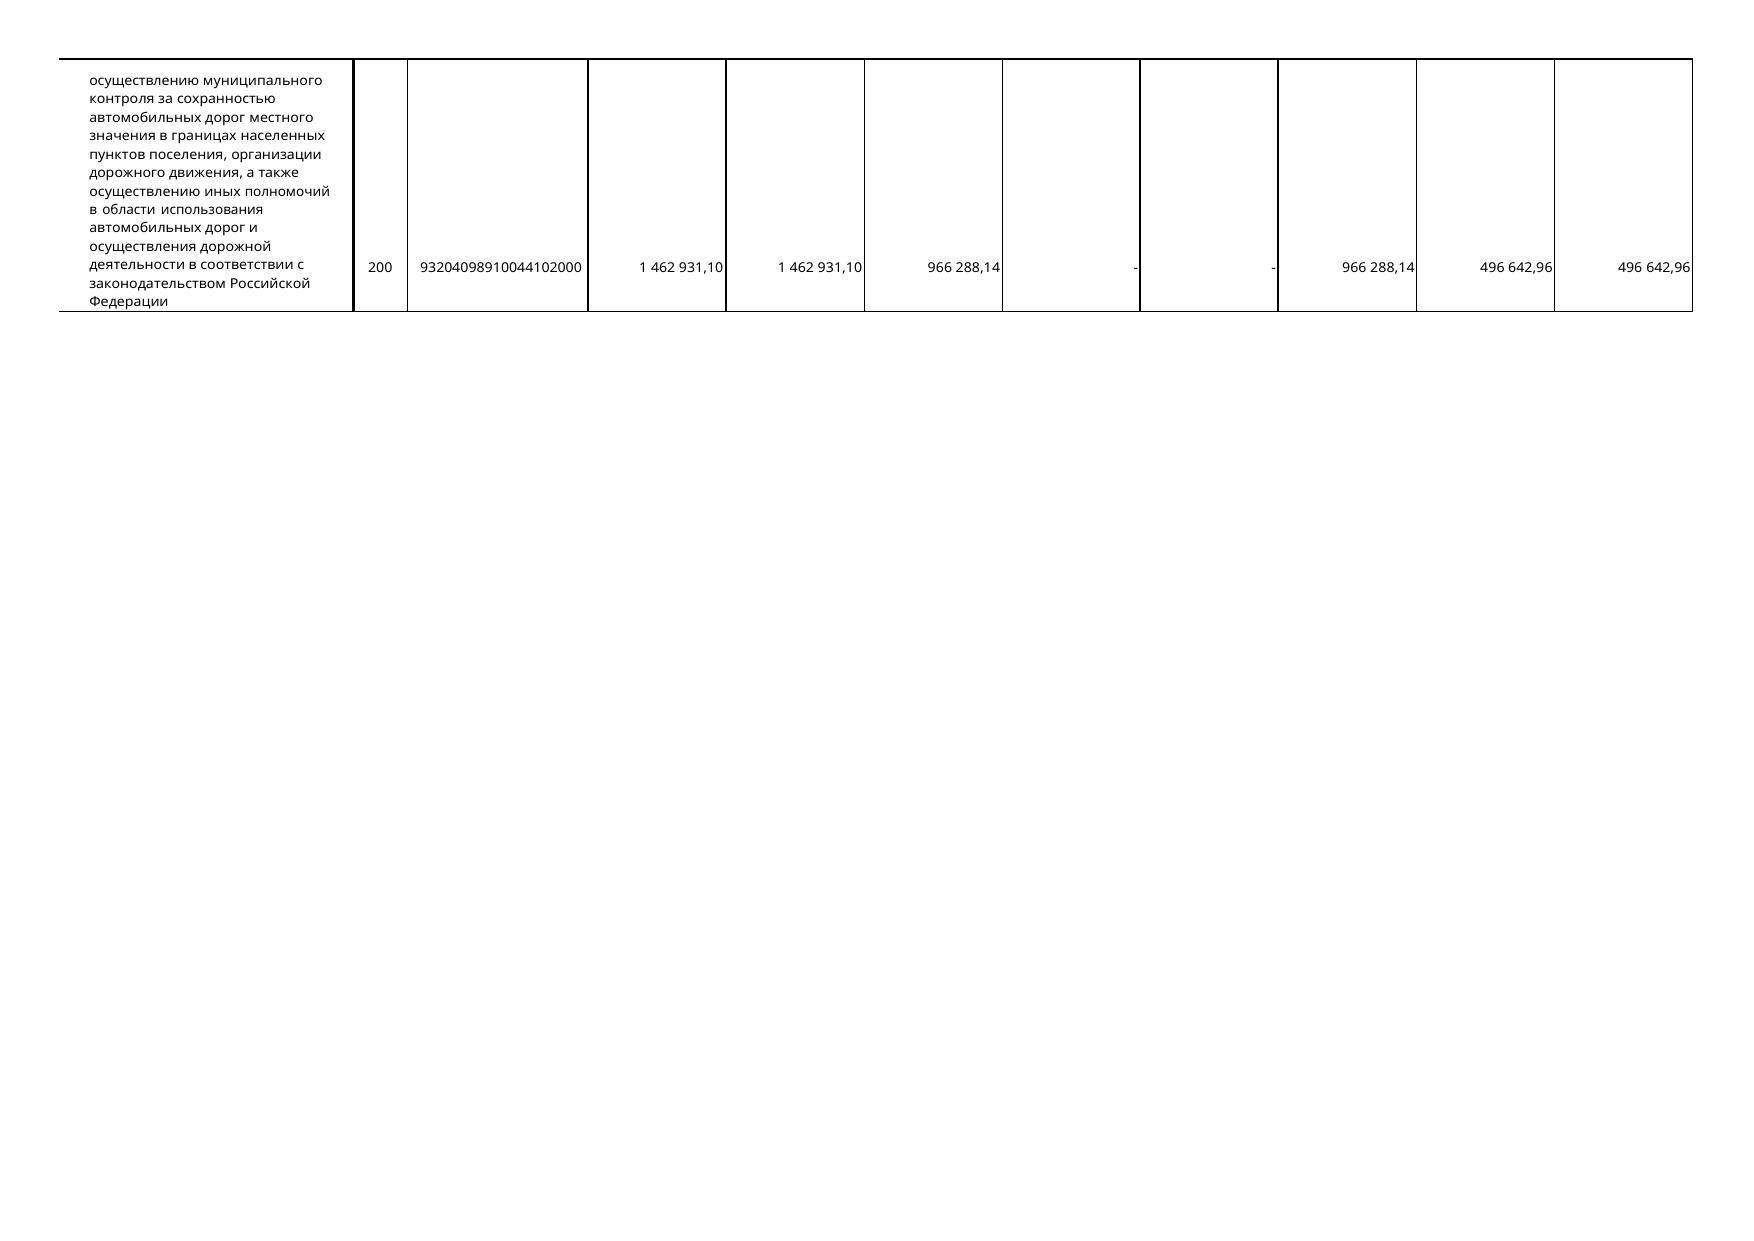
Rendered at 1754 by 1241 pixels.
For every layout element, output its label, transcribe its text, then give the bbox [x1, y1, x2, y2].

table_cell 966 288,14 [865, 60, 1002, 311]
table_cell 496 642,96 [1417, 60, 1554, 311]
table_cell 1 462 931,10 [589, 60, 725, 311]
table_cell 496 642,96 [1555, 60, 1692, 311]
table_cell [408, 60, 587, 311]
table_cell 966 288,14 [1279, 60, 1416, 311]
table_cell - [1141, 60, 1277, 311]
table_cell 200 [355, 60, 407, 311]
table_cell - [1003, 60, 1139, 311]
table_cell 1 462 931,10 [727, 60, 864, 311]
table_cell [59, 60, 352, 311]
